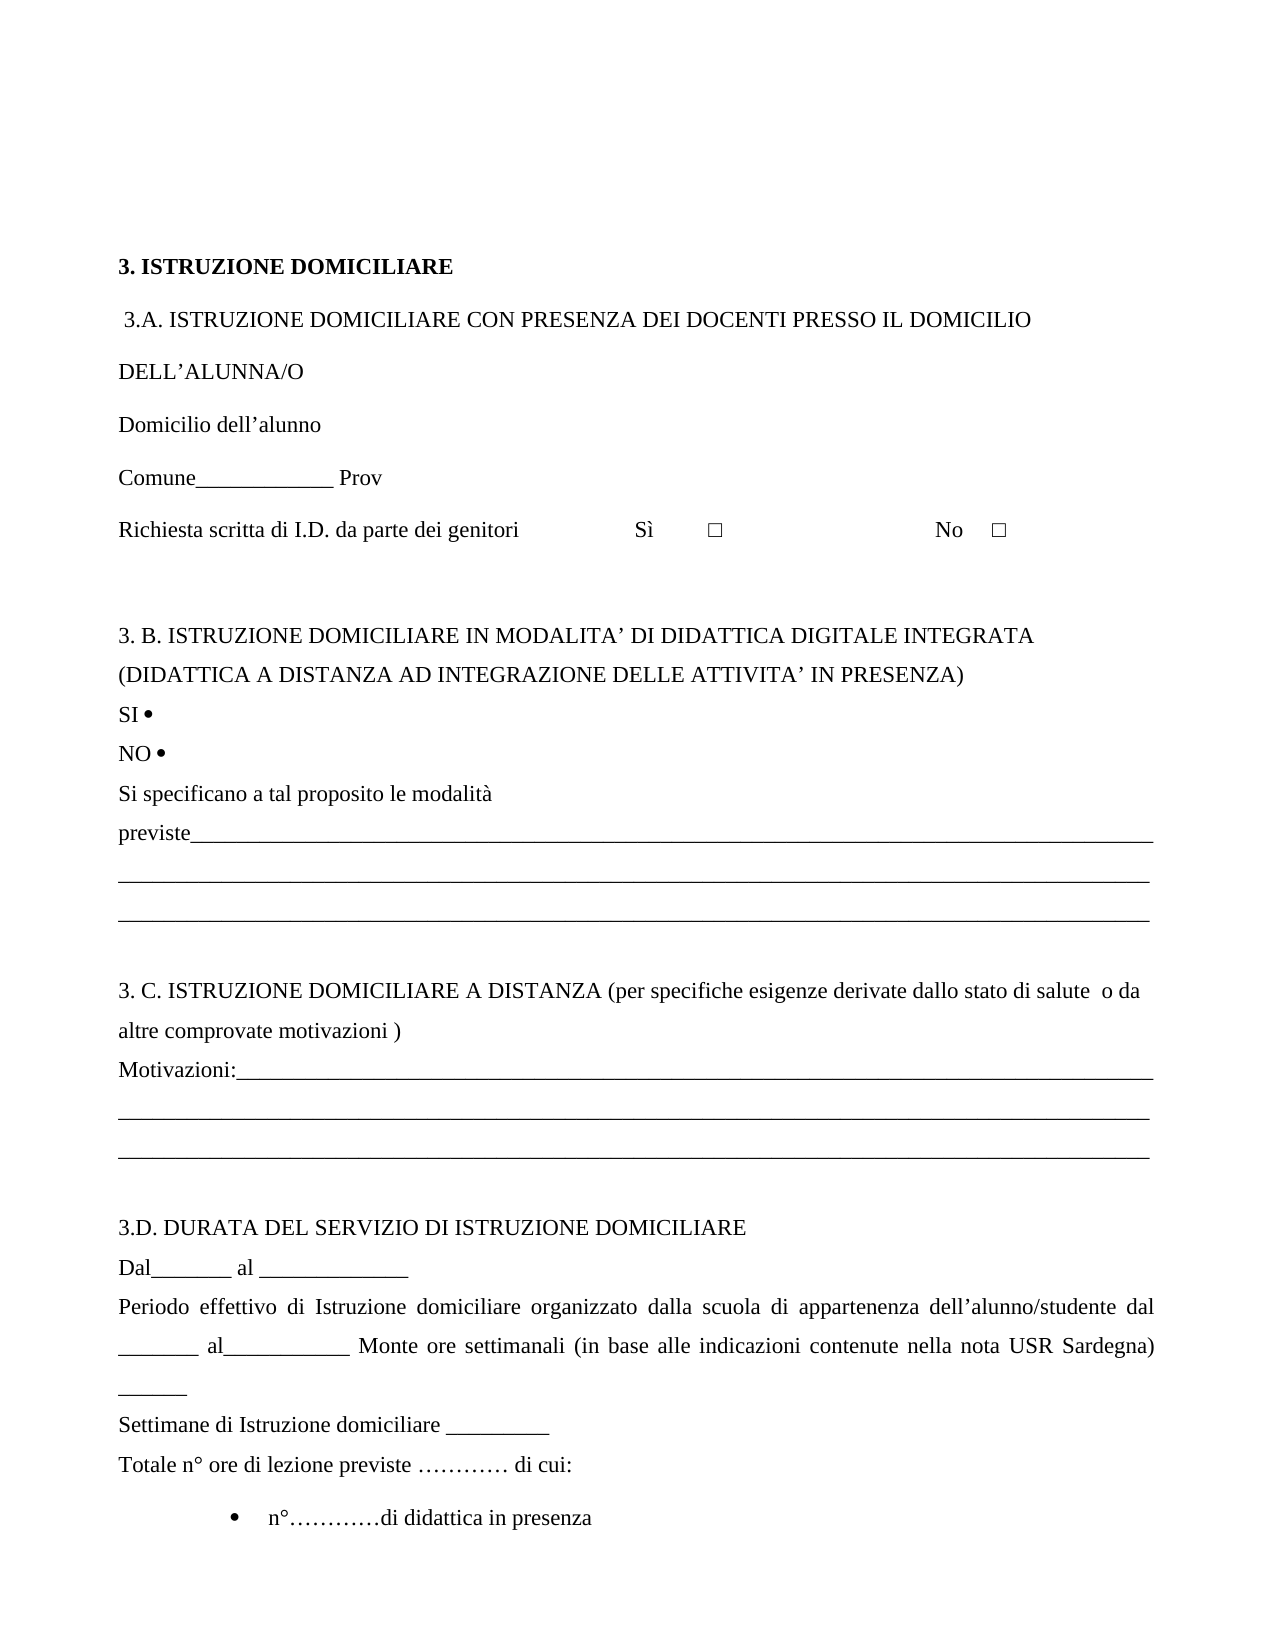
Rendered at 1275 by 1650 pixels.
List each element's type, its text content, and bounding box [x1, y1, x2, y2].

text Motivazioni:____________________________________________________________________________________________________________________________________________________________________________________________________________________________________________________________________ [118, 1056, 1157, 1162]
text 3.D. DURATA DEL SERVIZIO DI ISTRUZIONE DOMICILIARE [118, 1214, 1157, 1241]
text Dal_______ al _____________ [118, 1254, 1157, 1280]
text Settimane di Istruzione domiciliare _________ [118, 1412, 1157, 1438]
list n°…………di didattica in presenza [231, 1504, 1157, 1530]
text Periodo effettivo di Istruzione domiciliare organizzato dalla scuola di appartenenza dell’alunno/studente dal _______ al___________ Monte ore settimanali (in base alle indicazioni contenute nella nota USR Sardegna) ______ [118, 1293, 1157, 1398]
text 3.A. ISTRUZIONE DOMICILIARE CON PRESENZA DEI DOCENTI PRESSO IL DOMICILIO DELL’ALUNNA/O [118, 306, 1157, 385]
text Comune____________ Prov [118, 464, 1157, 490]
text SI [118, 701, 1157, 727]
text NO [118, 740, 1157, 767]
text 3. ISTRUZIONE DOMICILIARE [118, 253, 1157, 279]
text Domicilio dell’alunno [118, 411, 1157, 437]
text Si specificano a tal proposito le modalità previste________________________________________________________________________________________________________________________________________________________________________________________________________________________________________________________________________ [118, 780, 1157, 925]
text 3. B. ISTRUZIONE DOMICILIARE IN MODALITA’ DI DIDATTICA DIGITALE INTEGRATA (DIDATTICA A DISTANZA AD INTEGRAZIONE DELLE ATTIVITA’ IN PRESENZA) [118, 622, 1157, 688]
text 3. C. ISTRUZIONE DOMICILIARE A DISTANZA (per specifiche esigenze derivate dallo stato di salute o da altre comprovate motivazioni ) [118, 977, 1157, 1043]
text Richiesta scritta di I.D. da parte dei genitori Sì □ No □ [118, 517, 1157, 543]
text Totale n° ore di lezione previste ………… di cui: [118, 1451, 1157, 1477]
